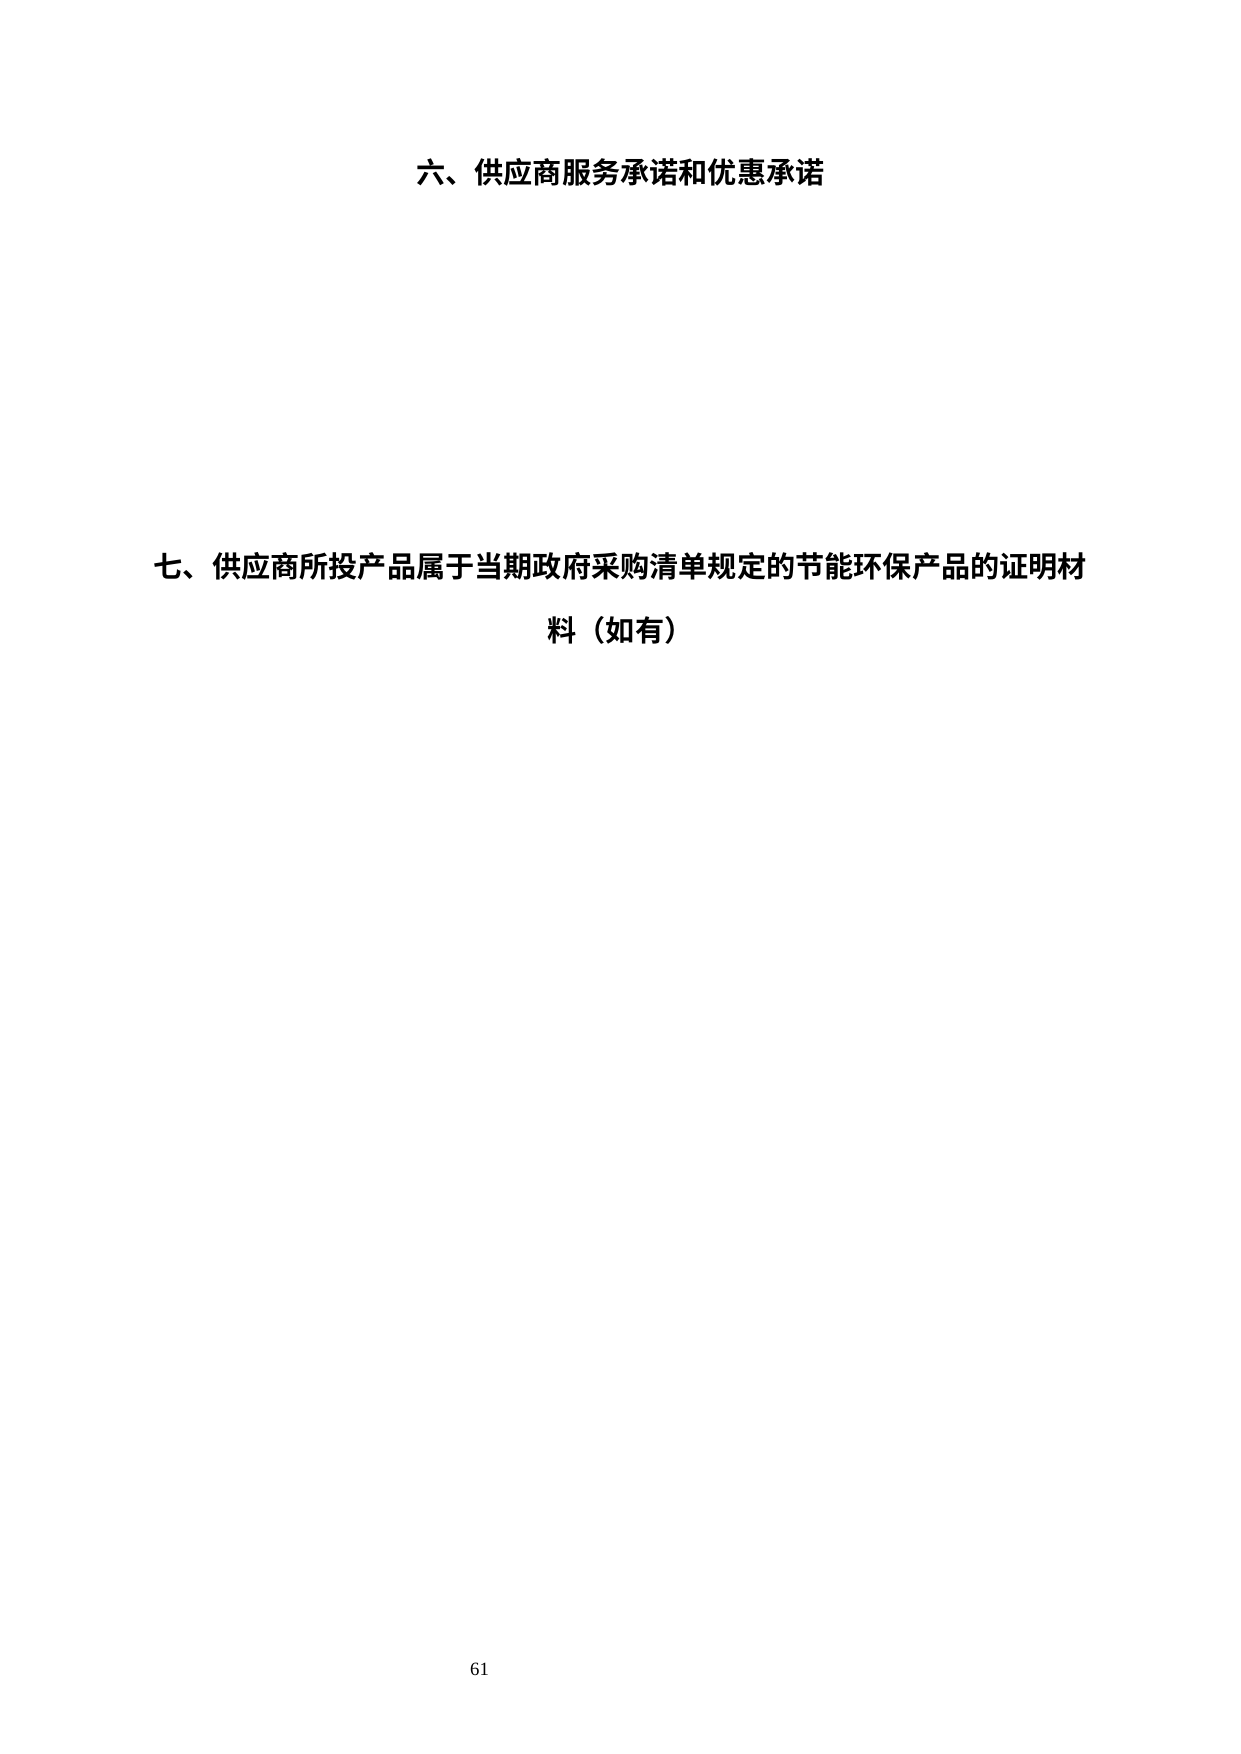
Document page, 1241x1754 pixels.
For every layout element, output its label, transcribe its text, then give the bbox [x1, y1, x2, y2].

text 六、供应商服务承诺和优惠承诺 [152, 150, 1088, 192]
text 七、供应商所投产品属于当期政府采购清单规定的节能环保产品的证明材料（如有） [152, 544, 1088, 649]
